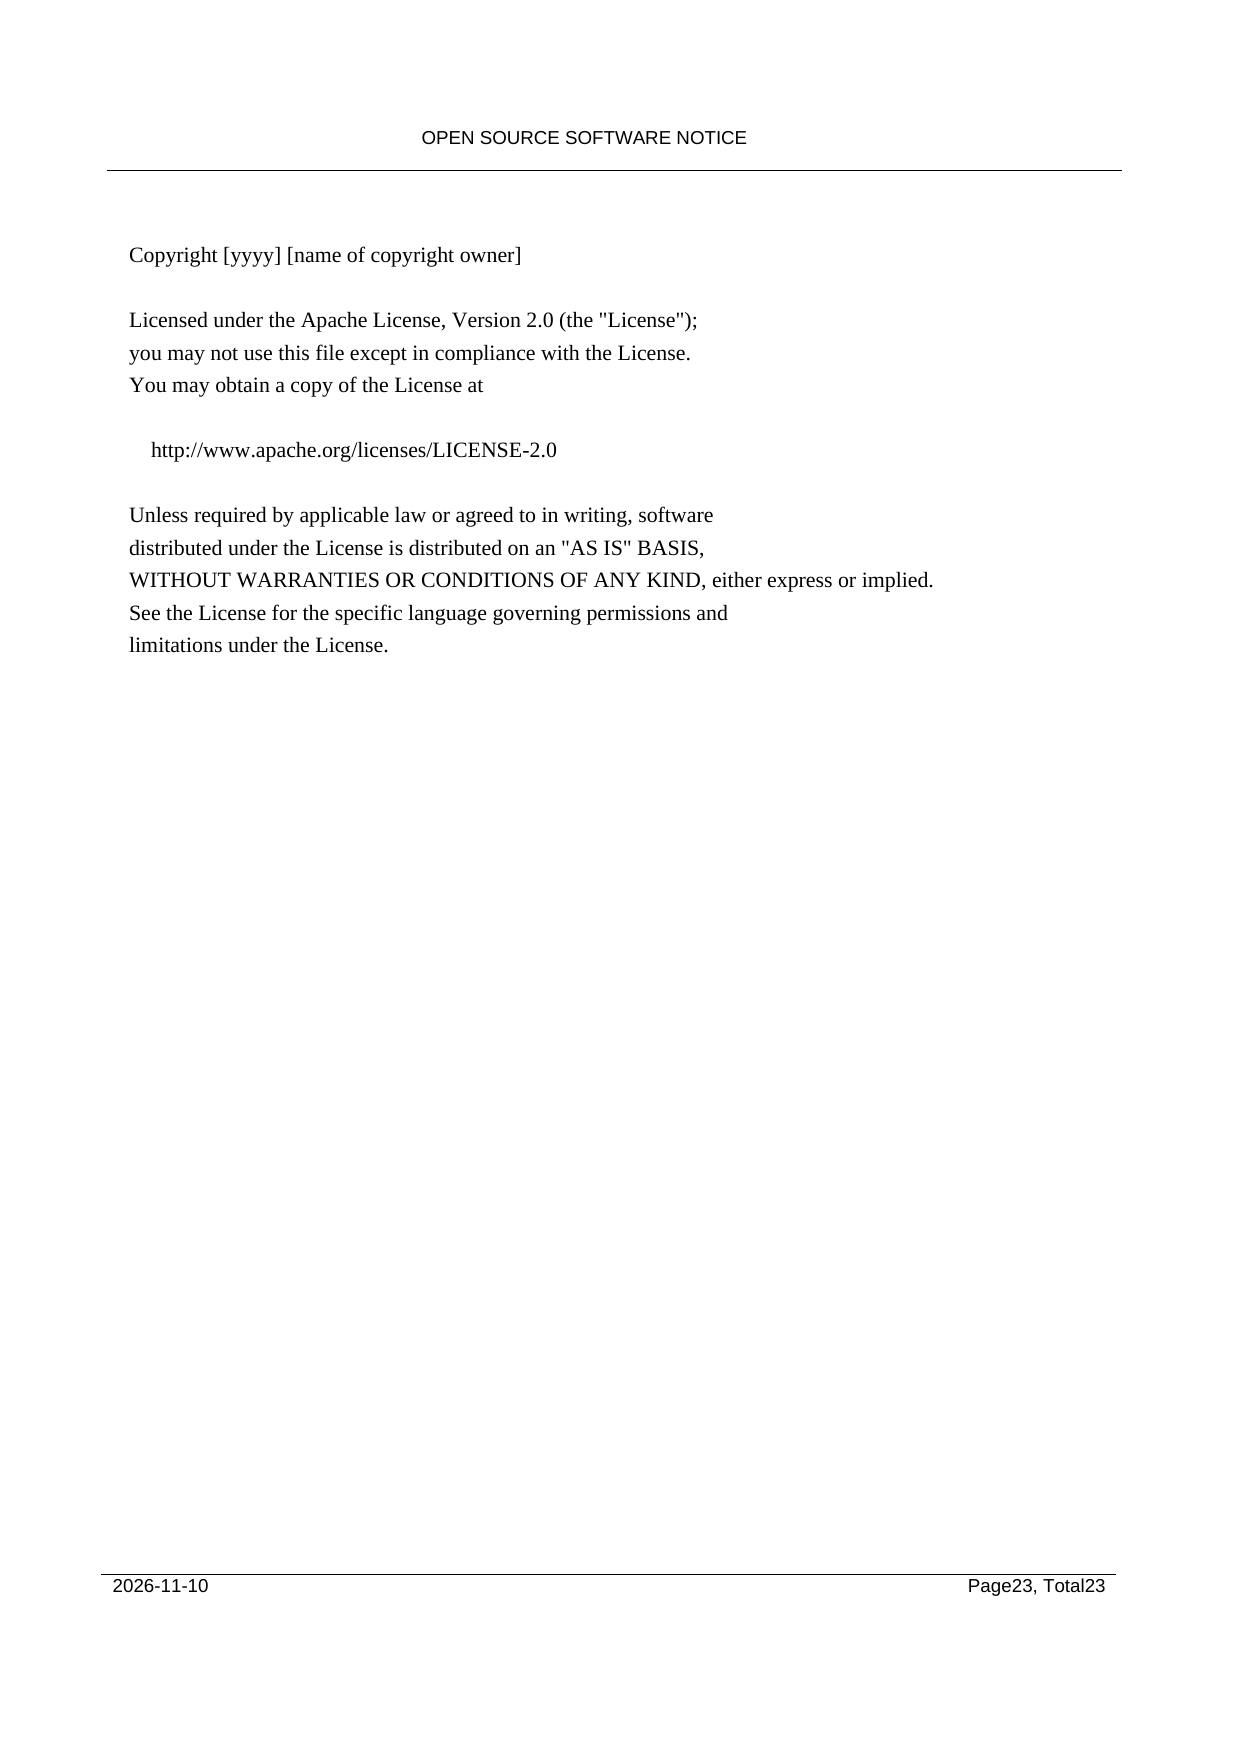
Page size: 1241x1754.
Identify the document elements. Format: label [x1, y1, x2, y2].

text [112, 206, 1128, 661]
